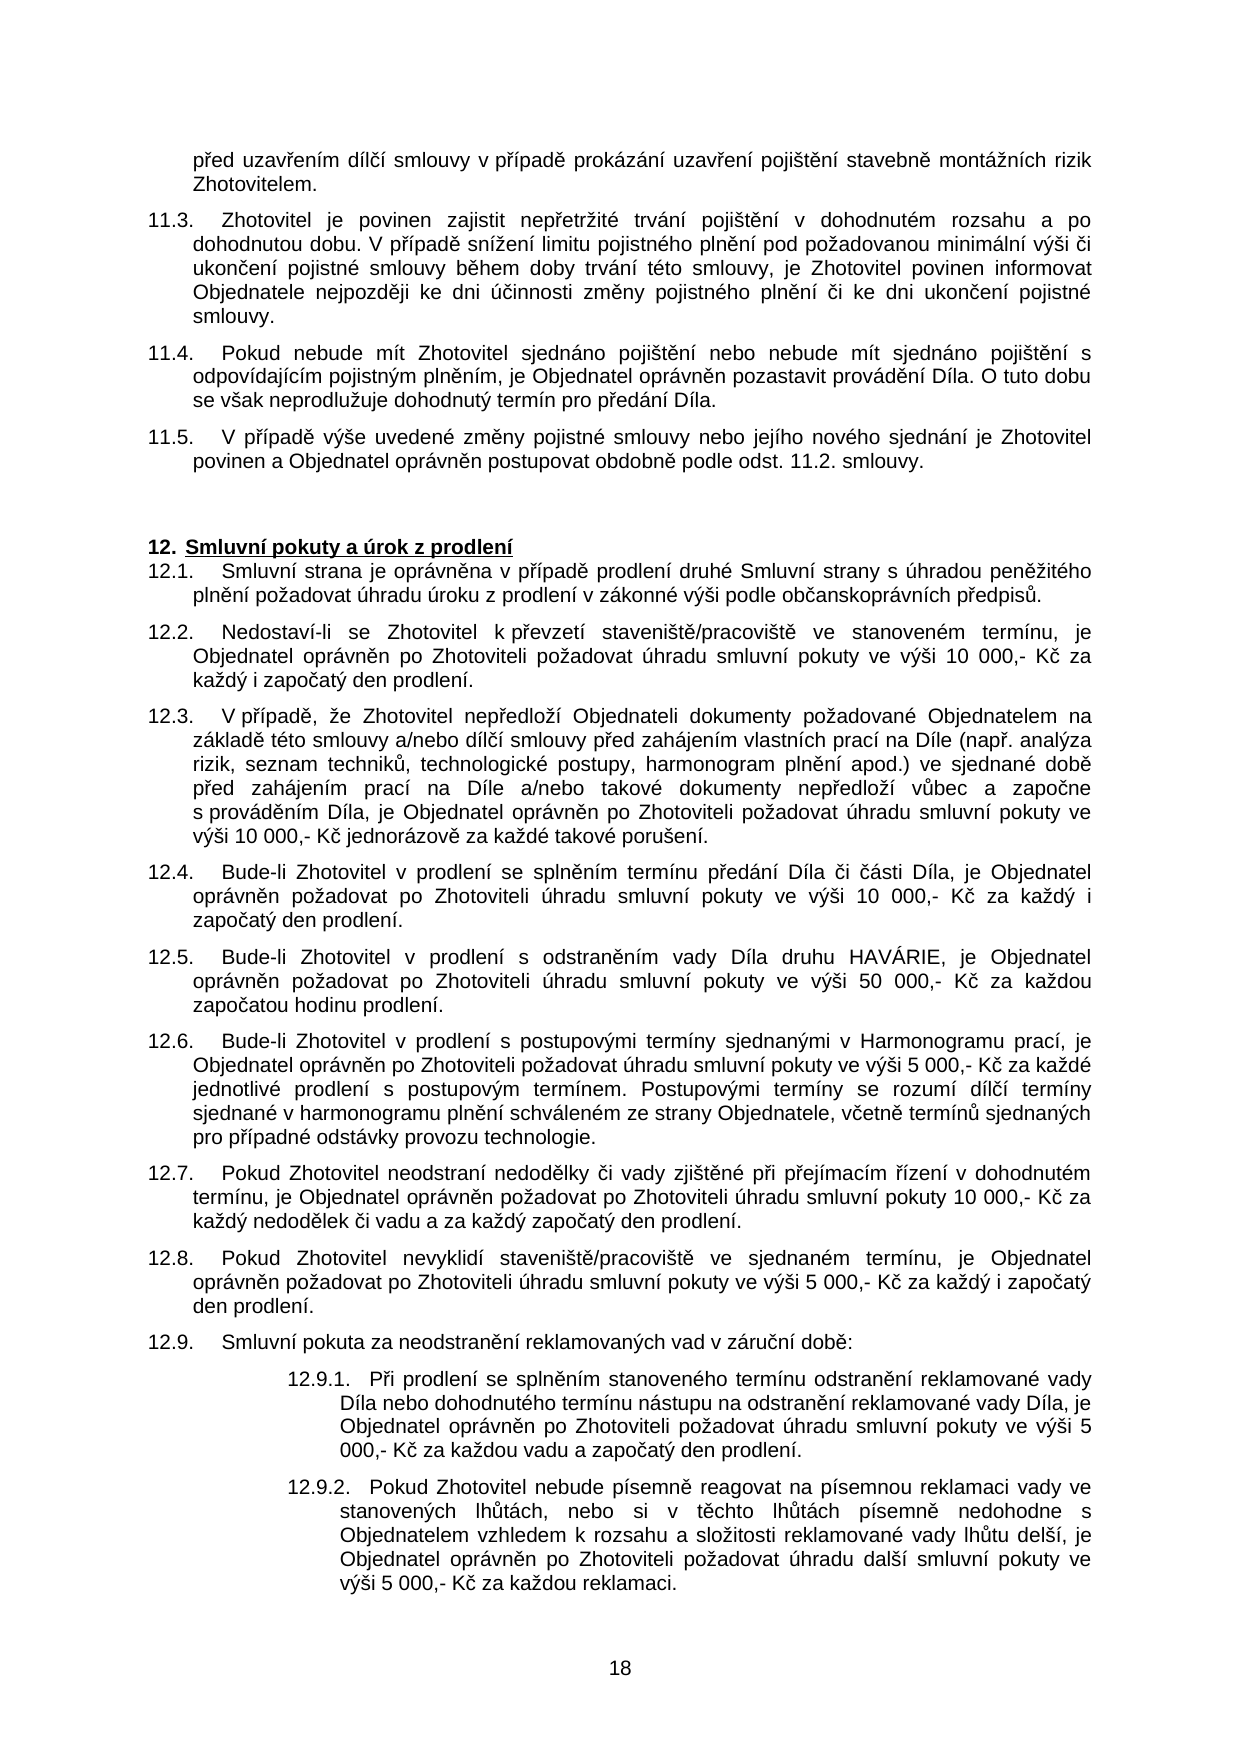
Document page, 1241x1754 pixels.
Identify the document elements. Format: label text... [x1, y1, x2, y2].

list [148, 148, 1093, 196]
list Smluvní strana je oprávněna v případě prodlení druhé Smluvní strany s úhradou peněžitého plnění požadovat úhradu úroku z prodlení v zákonné výši podle občanskoprávních předpisů. [148, 559, 1093, 607]
list Nedostaví-li se Zhotovitel k převzetí staveniště/pracoviště ve stanoveném termínu, je Objednatel oprávněn po Zhotoviteli požadovat úhradu smluvní pokuty ve výši 10 000,- Kč za každý i započatý den prodlení. [148, 619, 1093, 691]
list Smluvní pokuty a úrok z prodlení [148, 535, 1093, 559]
list Smluvní pokuta za neodstranění reklamovaných vad v záruční době: [148, 1330, 1093, 1354]
list Pokud Zhotovitel nebude písemně reagovat na písemnou reklamaci vady ve stanovených lhůtách, nebo si v těchto lhůtách písemně nedohodne s Objednatelem vzhledem k rozsahu a složitosti reklamované vady lhůtu delší, je Objednatel oprávněn po Zhotoviteli požadovat úhradu další smluvní pokuty ve výši 5 000,- Kč za každou reklamaci. [287, 1475, 1093, 1594]
list Bude-li Zhotovitel v prodlení s postupovými termíny sjednanými v Harmonogramu prací, je Objednatel oprávněn po Zhotoviteli požadovat úhradu smluvní pokuty ve výši 5 000,- Kč za každé jednotlivé prodlení s postupovým termínem. Postupovými termíny se rozumí dílčí termíny sjednané v harmonogramu plnění schváleném ze strany Objednatele, včetně termínů sjednaných pro případné odstávky provozu technologie. [148, 1029, 1093, 1149]
list Bude-li Zhotovitel v prodlení s odstraněním vady Díla druhu HAVÁRIE, je Objednatel oprávněn požadovat po Zhotoviteli úhradu smluvní pokuty ve výši 50 000,- Kč za každou započatou hodinu prodlení. [148, 944, 1093, 1016]
list Pokud Zhotovitel neodstraní nedodělky či vady zjištěné při přejímacím řízení v dohodnutém termínu, je Objednatel oprávněn požadovat po Zhotoviteli úhradu smluvní pokuty 10 000,- Kč za každý nedodělek či vadu a za každý započatý den prodlení. [148, 1161, 1093, 1233]
list Bude-li Zhotovitel v prodlení se splněním termínu předání Díla či části Díla, je Objednatel oprávněn požadovat po Zhotoviteli úhradu smluvní pokuty ve výši 10 000,- Kč za každý i započatý den prodlení. [148, 860, 1093, 932]
list V případě, že Zhotovitel nepředloží Objednateli dokumenty požadované Objednatelem na základě této smlouvy a/nebo dílčí smlouvy před zahájením vlastních prací na Díle (např. analýza rizik, seznam techniků, technologické postupy, harmonogram plnění apod.) ve sjednané době před zahájením prací na Díle a/nebo takové dokumenty nepředloží vůbec a započne s prováděním Díla, je Objednatel oprávněn po Zhotoviteli požadovat úhradu smluvní pokuty ve výši 10 000,- Kč jednorázově za každé takové porušení. [148, 704, 1093, 848]
list Zhotovitel je povinen zajistit nepřetržité trvání pojištění v dohodnutém rozsahu a po dohodnutou dobu. V případě snížení limitu pojistného plnění pod požadovanou minimální výši či ukončení pojistné smlouvy během doby trvání této smlouvy, je Zhotovitel povinen informovat Objednatele nejpozději ke dni účinnosti změny pojistného plnění či ke dni ukončení pojistné smlouvy. [148, 208, 1093, 328]
list V případě výše uvedené změny pojistné smlouvy nebo jejího nového sjednání je Zhotovitel povinen a Objednatel oprávněn postupovat obdobně podle odst. 11.2. smlouvy. [148, 425, 1093, 473]
list Pokud Zhotovitel nevyklidí staveniště/pracoviště ve sjednaném termínu, je Objednatel oprávněn požadovat po Zhotoviteli úhradu smluvní pokuty ve výši 5 000,- Kč za každý i započatý den prodlení. [148, 1246, 1093, 1317]
list Při prodlení se splněním stanoveného termínu odstranění reklamované vady Díla nebo dohodnutého termínu nástupu na odstranění reklamované vady Díla, je Objednatel oprávněn po Zhotoviteli požadovat úhradu smluvní pokuty ve výši 5 000,- Kč za každou vadu a započatý den prodlení. [287, 1366, 1093, 1462]
list Pokud nebude mít Zhotovitel sjednáno pojištění nebo nebude mít sjednáno pojištění s odpovídajícím pojistným plněním, je Objednatel oprávněn pozastavit provádění Díla. O tuto dobu se však neprodlužuje dohodnutý termín pro předání Díla. [148, 340, 1093, 412]
